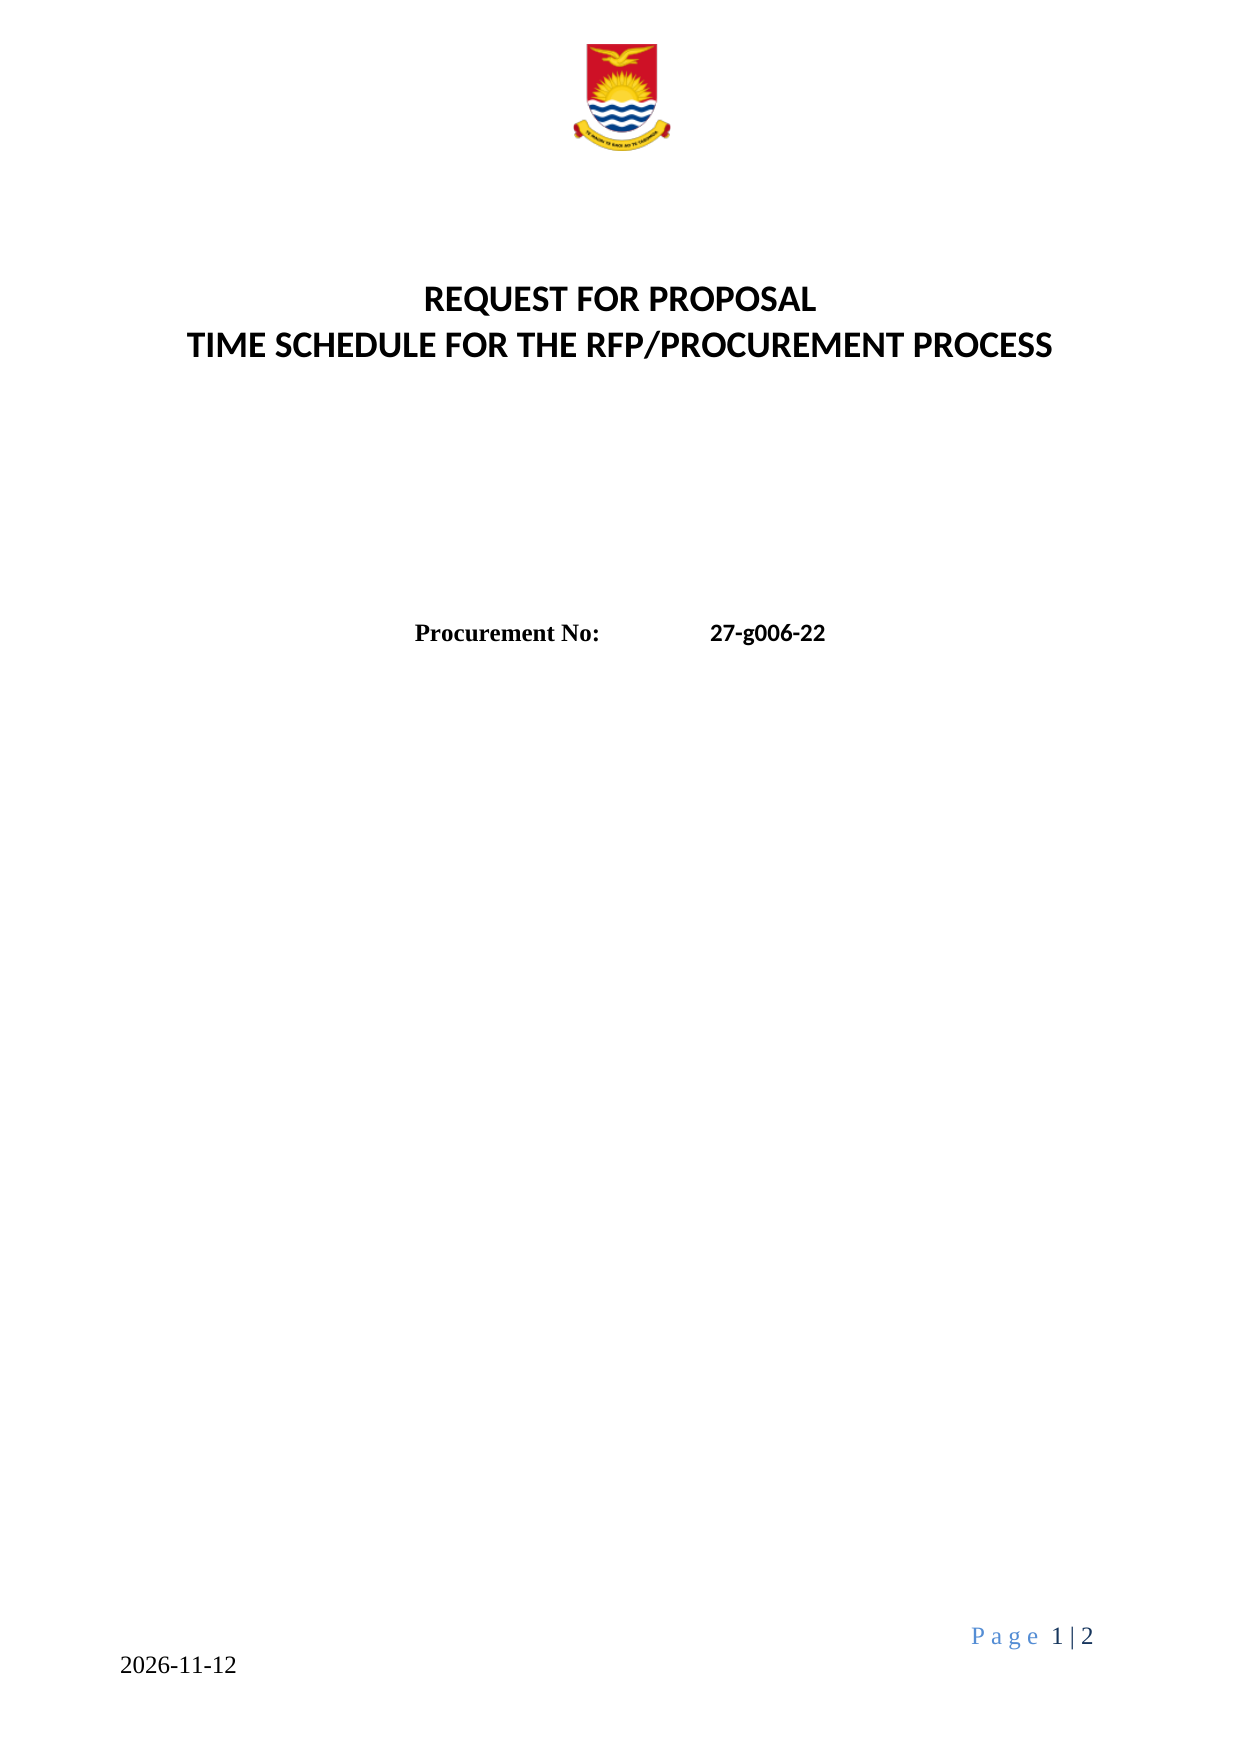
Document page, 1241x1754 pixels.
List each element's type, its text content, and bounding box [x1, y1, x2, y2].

text REQUEST FOR PROPOSAL TIME SCHEDULE FOR THE RFP/PROCUREMENT PROCESS [120, 275, 1120, 367]
picture [573, 44, 671, 151]
text Procurement No: 27-g006-22 [120, 617, 1120, 648]
